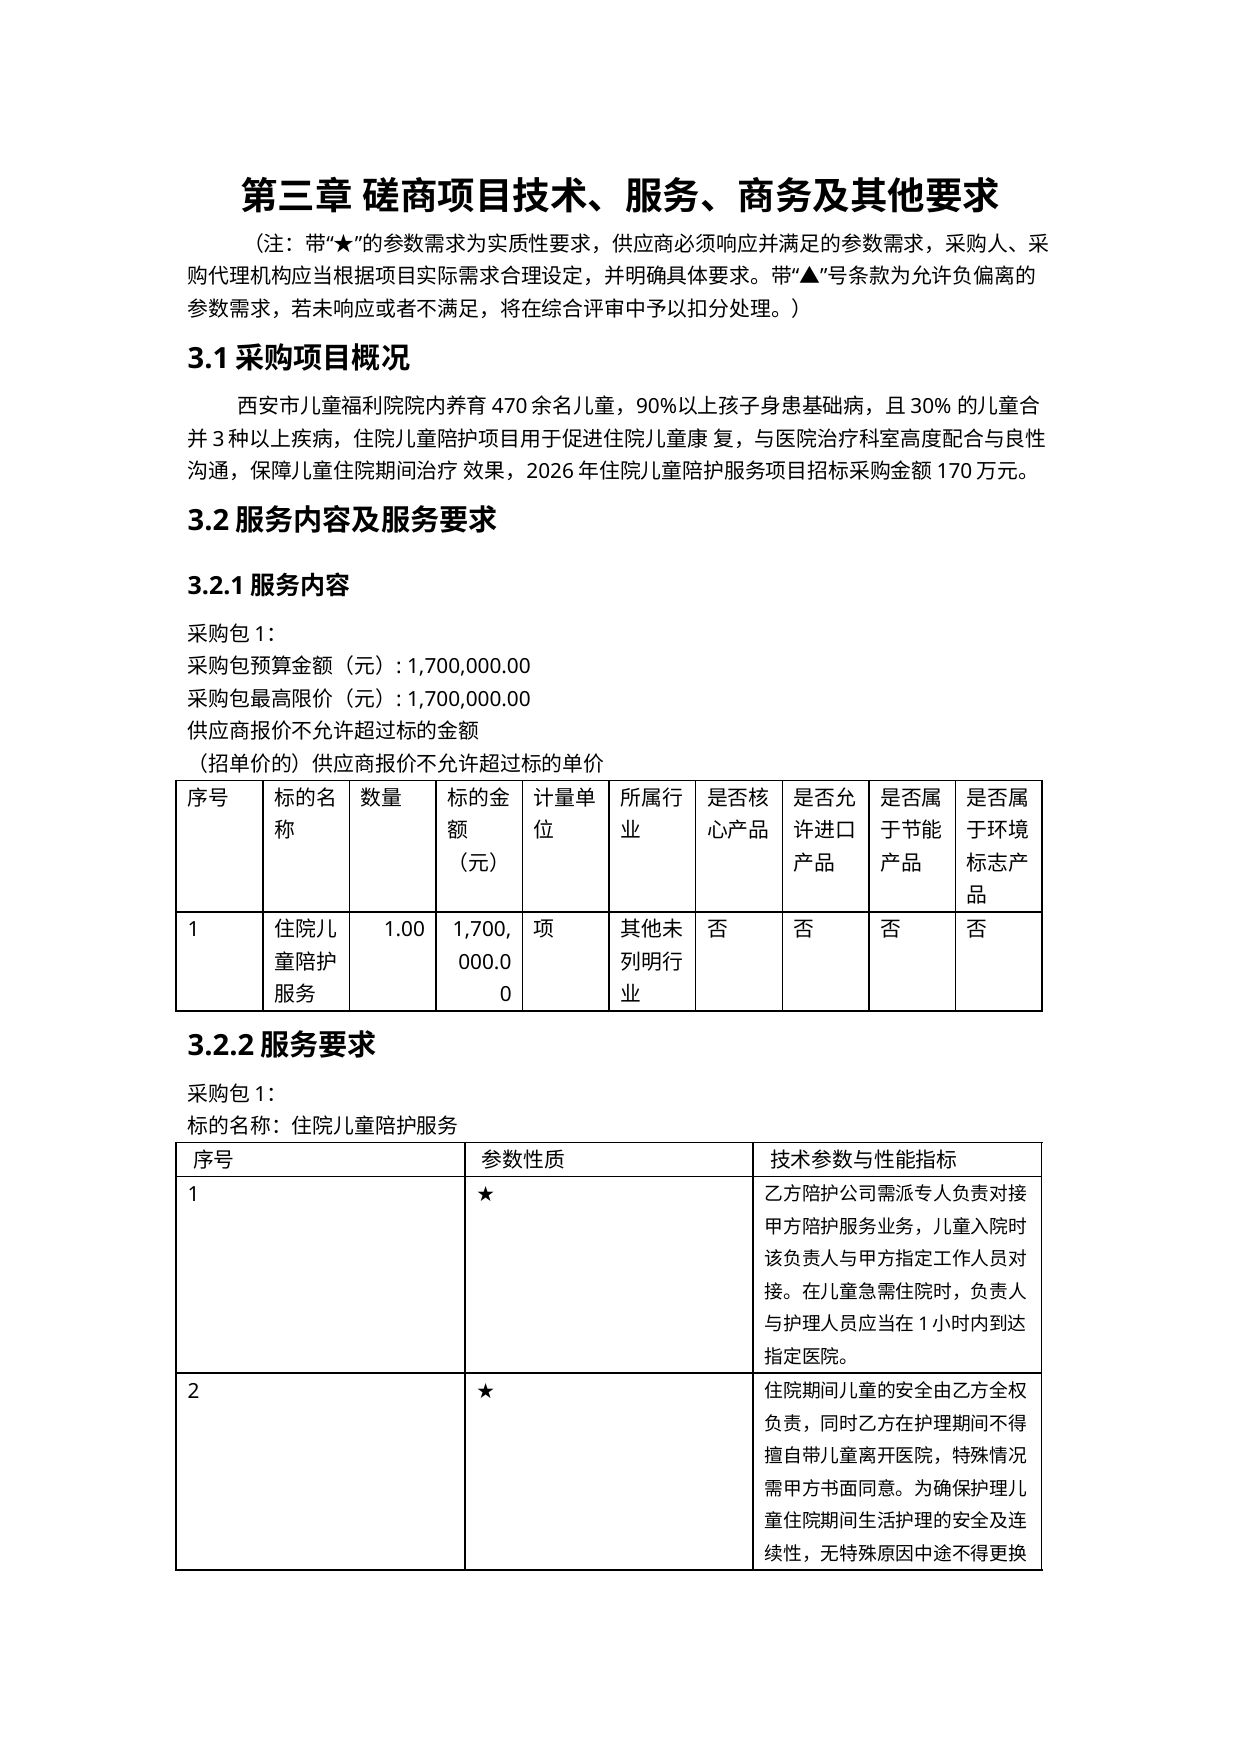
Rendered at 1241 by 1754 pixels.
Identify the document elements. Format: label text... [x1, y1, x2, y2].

table_header 序号 [177, 781, 262, 911]
table_cell 1.00 [350, 913, 435, 1010]
text 西安市儿童福利院院内养育470余名儿童，90%以上孩子身患基础病，且30% 的儿童合并3种以上疾病，住院儿童陪护项目用于促进住院儿童康 复，与医院治疗科室高度配合与良性沟通，保障儿童住院期间治疗 效果，2026年住院儿童陪护服务项目招标采购金额170万元。 [187, 389, 1053, 487]
table_header 所属行业 [610, 781, 695, 911]
table_cell 否 [696, 913, 782, 1010]
text 标的名称：住院儿童陪护服务 [187, 1109, 1053, 1142]
text （注：带“★”的参数需求为实质性要求，供应商必须响应并满足的参数需求，采购人、采购代理机构应当根据项目实际需求合理设定，并明确具体要求。带“▲”号条款为允许负偏离的参数需求，若未响应或者不满足，将在综合评审中予以扣分处理。） [187, 227, 1053, 324]
table_cell 否 [956, 913, 1041, 1010]
text 3.2.2服务要求 [187, 1012, 1053, 1077]
table_cell 1 [177, 1177, 464, 1372]
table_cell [754, 1374, 1041, 1569]
table_cell 1,700,000.00 [437, 913, 522, 1010]
text 3.1采购项目概况 [187, 324, 1053, 389]
text 供应商报价不允许超过标的金额 [187, 714, 1053, 747]
text 3.2服务内容及服务要求 [187, 487, 1053, 552]
table_cell 2 [177, 1374, 464, 1569]
table_header 是否属于节能产品 [870, 781, 955, 911]
text （招单价的）供应商报价不允许超过标的单价 [187, 747, 1053, 779]
table_cell 其他未列明行业 [610, 913, 695, 1010]
table_cell 1 [177, 913, 262, 1010]
table_cell 否 [870, 913, 955, 1010]
table_header 标的金额 （元） [437, 781, 522, 911]
table_cell 住院儿童陪护服务 [264, 913, 349, 1010]
text 采购包1： [187, 1077, 1053, 1109]
table_cell 项 [523, 913, 608, 1010]
table_header 标的名称 [264, 781, 349, 911]
table_header 计量单位 [523, 781, 608, 911]
table_cell ★ [466, 1177, 752, 1372]
table_header 技术参数与性能指标 [754, 1143, 1041, 1176]
text 采购包最高限价（元）: 1,700,000.00 [187, 682, 1053, 714]
table_header 是否核心产品 [696, 781, 782, 911]
text 采购包1： [187, 617, 1053, 649]
text 第三章 磋商项目技术、服务、商务及其他要求 [187, 162, 1053, 227]
table_header 是否允许进口产品 [783, 781, 868, 911]
table_header 数量 [350, 781, 435, 911]
table_cell 否 [783, 913, 868, 1010]
table_cell ★ [466, 1374, 752, 1569]
table_header 序号 [177, 1143, 464, 1176]
text 采购包预算金额（元）: 1,700,000.00 [187, 649, 1053, 682]
table_header 参数性质 [466, 1143, 752, 1176]
table_cell 乙方陪护公司需派专人负责对接甲方陪护服务业务，儿童入院时该负责人与甲方指定工作人员对接。在儿童急需住院时，负责人与护理人员应当在1小时内到达指定医院。 [754, 1177, 1041, 1372]
table_header 是否属于环境标志产品 [956, 781, 1041, 911]
text 3.2.1服务内容 [187, 552, 1053, 617]
